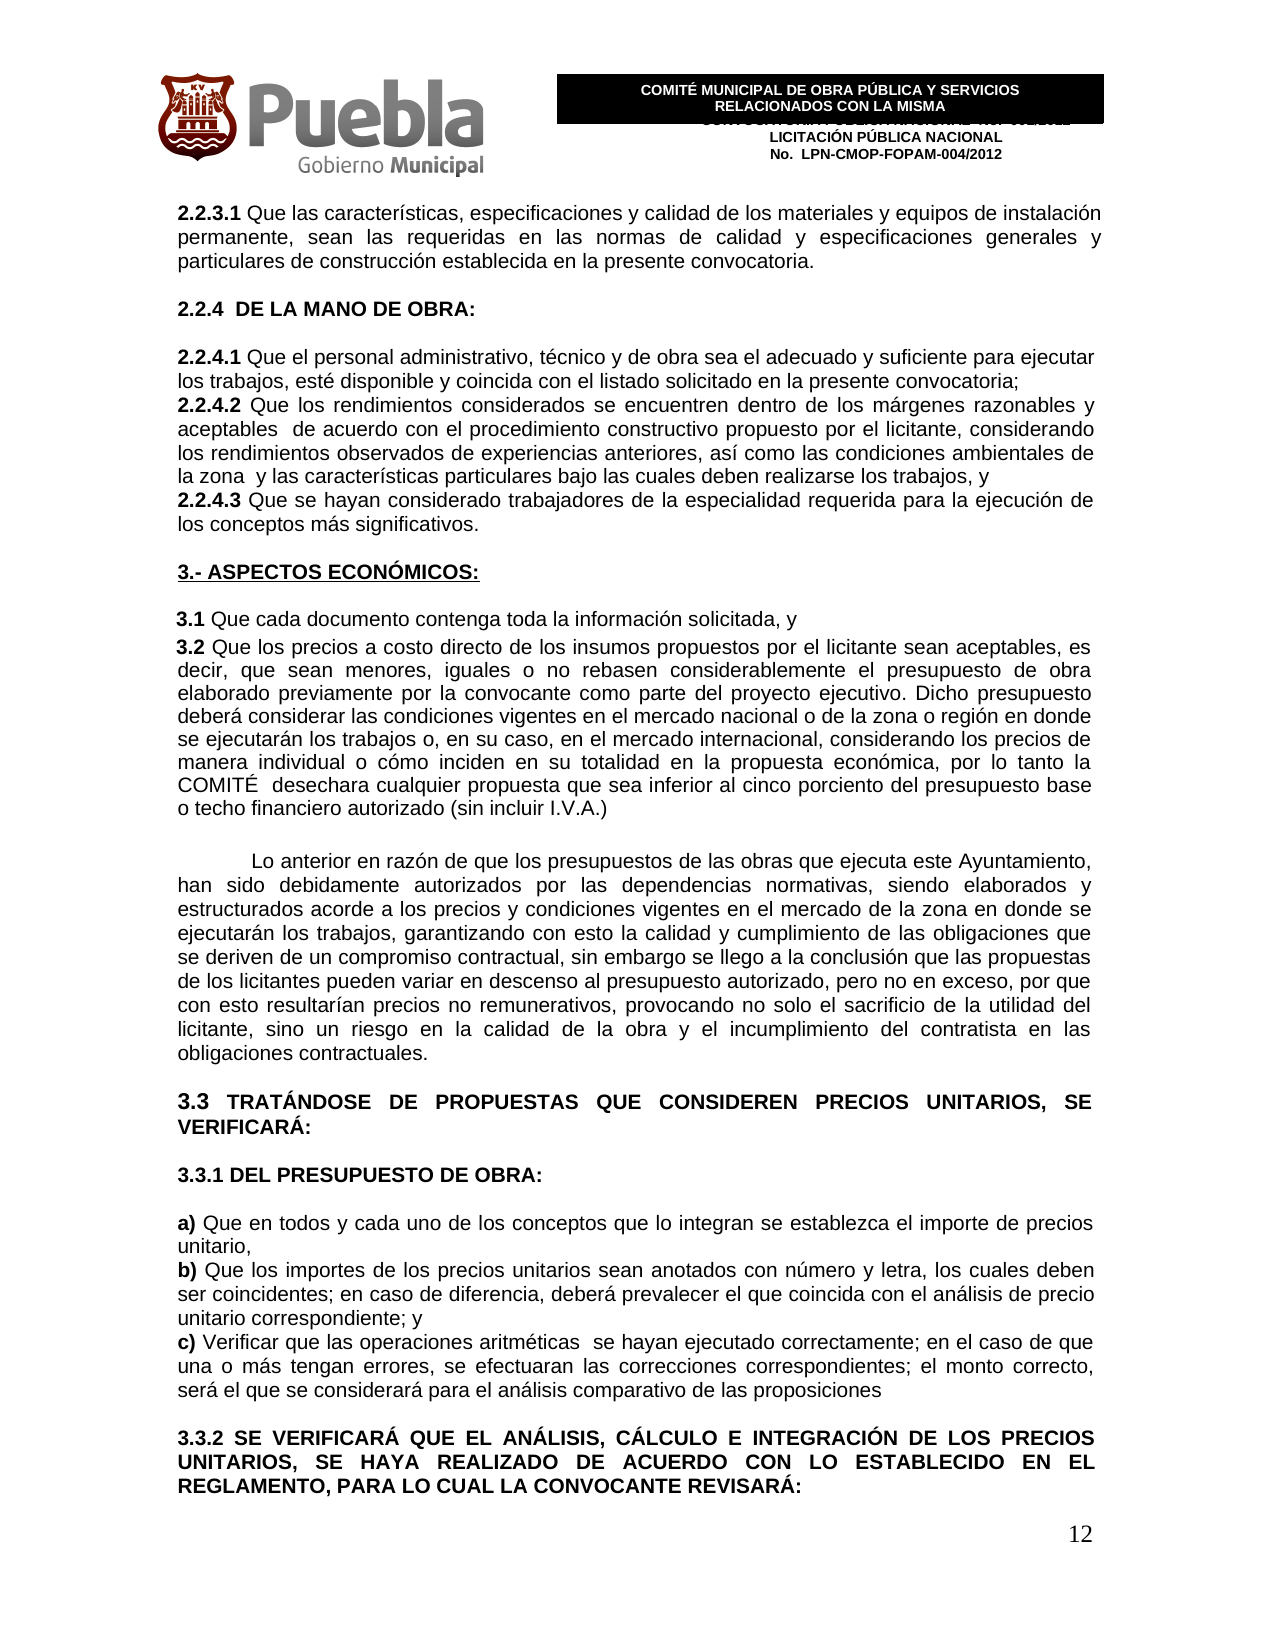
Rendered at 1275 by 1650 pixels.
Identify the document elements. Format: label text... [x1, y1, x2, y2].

text Lo anterior en razón de que los presupuestos de las obras que ejecuta este Ayuntamiento, han sido debidamente autorizados por las dependencias normativas, siendo elaborados y estructurados acorde a los precios y condiciones vigentes en el mercado de la zona en donde se ejecutarán los trabajos, garantizando con esto la calidad y cumplimiento de las obligaciones que se deriven de un compromiso contractual, sin embargo se llego a la conclusión que las propuestas de los licitantes pueden variar en descenso al presupuesto autorizado, pero no en exceso, por que con esto resultarían precios no remunerativos, provocando no solo el sacrificio de la utilidad del licitante, sino un riesgo en la calidad de la obra y el incumplimiento del contratista en las obligaciones contractuales. [177, 849, 1093, 1064]
text 2.2.4.1 Que el personal administrativo, técnico y de obra sea el adecuado y suficiente para ejecutar los trabajos, esté disponible y coincida con el listado solicitado en la presente convocatoria; [177, 344, 1096, 392]
text b) Que los importes de los precios unitarios sean anotados con número y letra, los cuales deben ser coincidentes; en caso de diferencia, deberá prevalecer el que coincida con el análisis de precio unitario correspondiente; y [177, 1258, 1096, 1330]
picture [158, 73, 484, 177]
text 2.2.4.3 Que se hayan considerado trabajadores de la especialidad requerida para la ejecución de los conceptos más significativos. [177, 488, 1096, 536]
text 2.2.3.1 Que las características, especificaciones y calidad de los materiales y equipos de instalación permanente, sean las requeridas en las normas de calidad y especificaciones generales y particulares de construcción establecida en la presente convocatoria. [177, 201, 1102, 273]
text 3.- ASPECTOS ECONÓMICOS: [177, 560, 1176, 584]
text 2.2.4 DE LA MANO DE OBRA: [177, 297, 1176, 321]
text 3.3 TRATÁNDOSE DE PROPUESTAS QUE CONSIDEREN PRECIOS UNITARIOS, SE VERIFICARÁ: [177, 1088, 1093, 1138]
text 3.1 Que cada documento contenga toda la información solicitada, y [176, 608, 1093, 631]
text a) Que en todos y cada uno de los conceptos que lo integran se establezca el importe de precios unitario, [177, 1210, 1096, 1258]
text c) Verificar que las operaciones aritméticas se hayan ejecutado correctamente; en el caso de que una o más tengan errores, se efectuaran las correcciones correspondientes; el monto correcto, será el que se considerará para el análisis comparativo de las proposiciones [177, 1330, 1096, 1402]
text 3.3.2 SE VERIFICARÁ QUE EL ANÁLISIS, CÁLCULO E INTEGRACIÓN DE LOS PRECIOS UNITARIOS, SE HAYA REALIZADO DE ACUERDO CON LO ESTABLECIDO EN EL REGLAMENTO, PARA LO CUAL LA CONVOCANTE REVISARÁ: [177, 1426, 1096, 1498]
text 3.3.1 DEL PRESUPUESTO DE OBRA: [177, 1162, 1176, 1186]
text 3.2 Que los precios a costo directo de los insumos propuestos por el licitante sean aceptables, es decir, que sean menores, iguales o no rebasen considerablemente el presupuesto de obra elaborado previamente por la convocante como parte del proyecto ejecutivo. Dicho presupuesto deberá considerar las condiciones vigentes en el mercado nacional o de la zona o región en donde se ejecutarán los trabajos o, en su caso, en el mercado internacional, considerando los precios de manera individual o cómo inciden en su totalidad en la propuesta económica, por lo tanto la COMITÉ desechara cualquier propuesta que sea inferior al cinco porciento del presupuesto base o techo financiero autorizado (sin incluir I.V.A.) [176, 636, 1093, 819]
text 2.2.4.2 Que los rendimientos considerados se encuentren dentro de los márgenes razonables y aceptables de acuerdo con el procedimiento constructivo propuesto por el licitante, considerando los rendimientos observados de experiencias anteriores, así como las condiciones ambientales de la zona y las características particulares bajo las cuales deben realizarse los trabajos, y [177, 392, 1096, 488]
